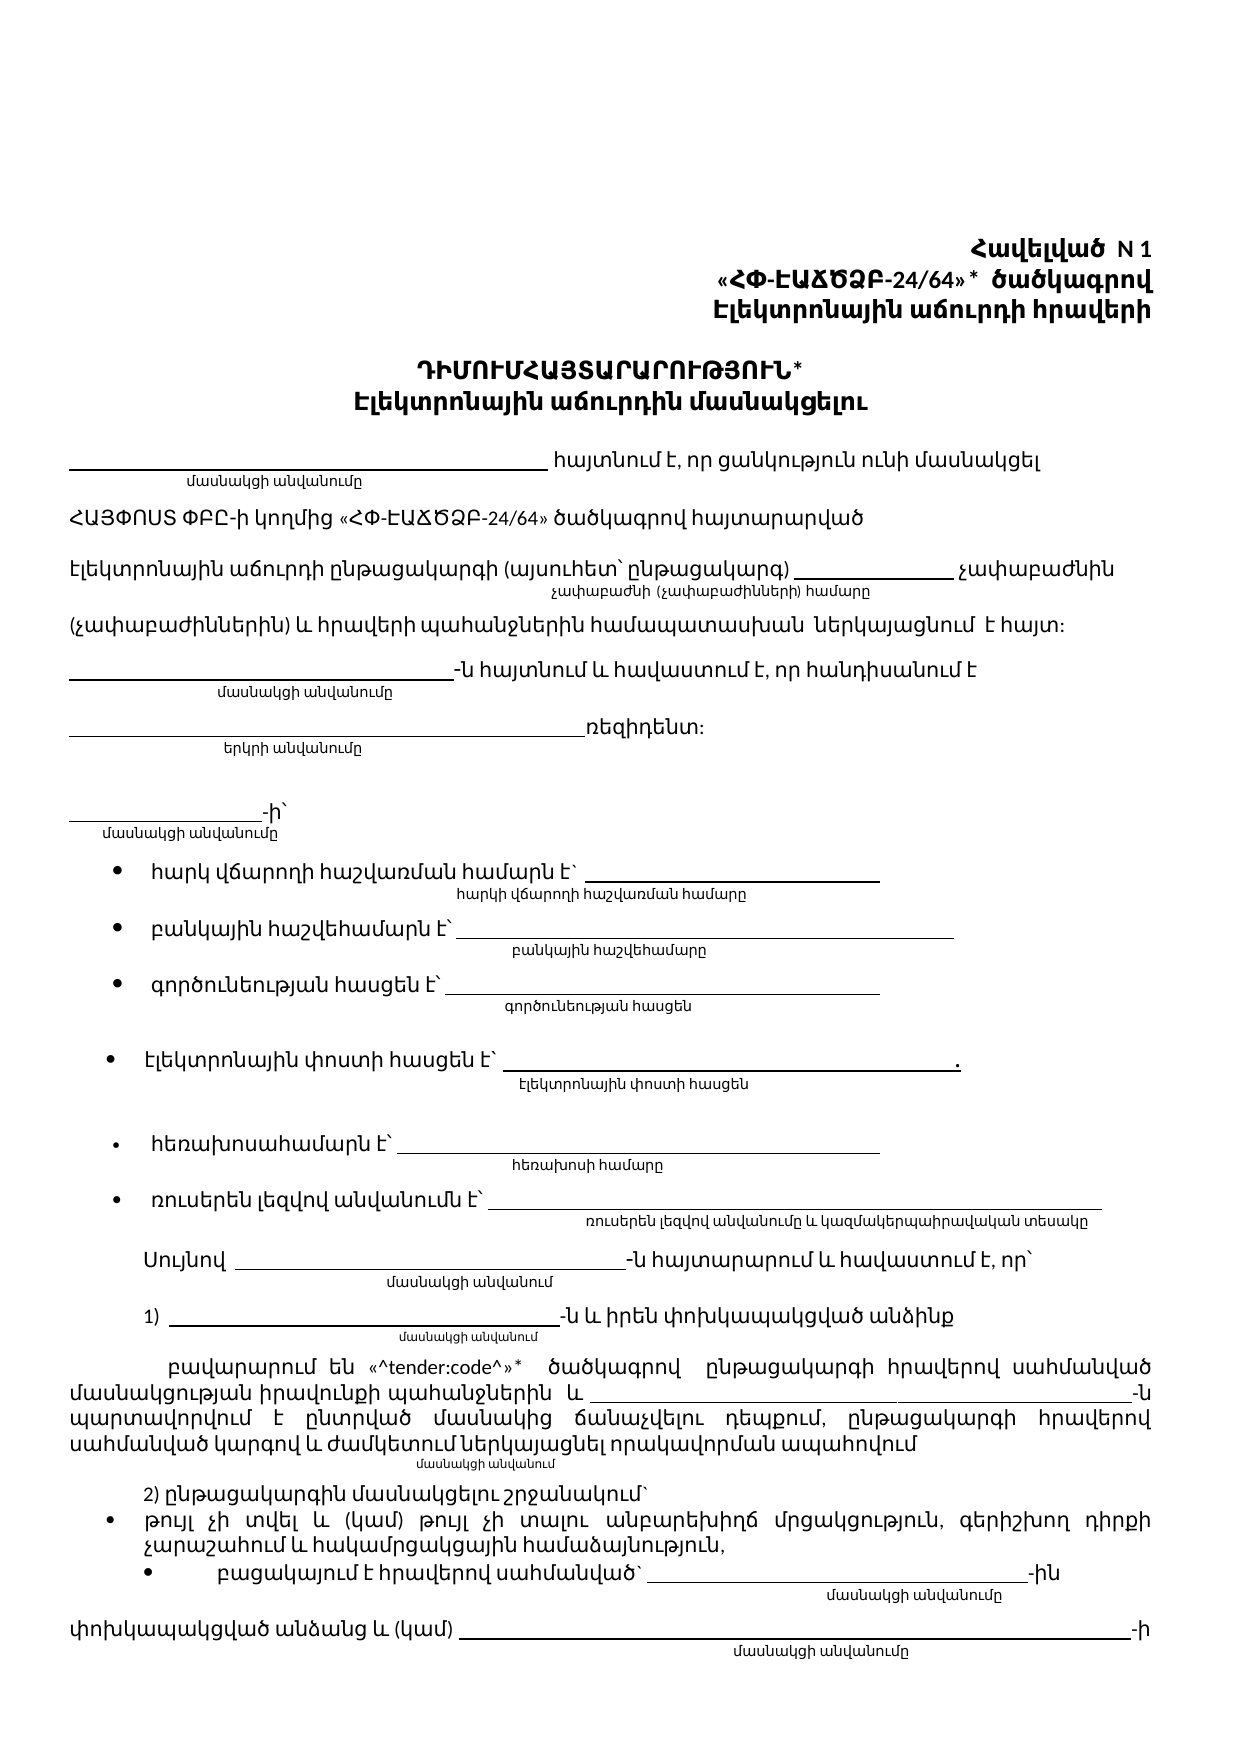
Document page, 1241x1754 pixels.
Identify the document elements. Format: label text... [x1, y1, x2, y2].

text բանկային հաշվեհամարը [438, 941, 1152, 972]
list հեռախոսահամարն է՝ [113, 1131, 1152, 1156]
list էլեկտրոնային փոստի հասցեն է` . [107, 1041, 1152, 1075]
text էլեկտրոնային փոստի հասցեն [364, 1075, 1152, 1105]
text չափաբաժնի (չափաբաժինների) համարը [69, 582, 1152, 612]
text -ի՝ [69, 799, 1152, 824]
text բավարարում են «^tender:code^»* ծածկագրով ընթացակարգի հրավերով սահմանված մասնակցության իրավունքի պահանջներին և -ն պարտավորվում է ընտրված մասնակից ճանաչվելու դեպքում, ընթացակարգի հրավերով սահմանված կարգով և ժամկետում ներկայացնել որակավորման ապահովում [69, 1354, 1152, 1456]
text մասնակցի անվանումը [69, 1642, 1152, 1672]
text երկրի անվանումը [69, 739, 1152, 770]
list գործունեության հասցեն է՝ [113, 972, 1152, 998]
text հայտնում է, որ ցանկություն ունի մասնակցել [69, 447, 1152, 472]
list բացակայում է հրավերով սահմանված` -ին [69, 1558, 1152, 1586]
text գործունեության հասցեն [69, 998, 1152, 1028]
text 2) ընթացակարգին մասնակցելու շրջանակում` [69, 1482, 1152, 1507]
text մասնակցի անվանումը [69, 472, 1152, 503]
text 1) -ն և իրեն փոխկապակցված անձինք [69, 1304, 1152, 1329]
text մասնակցի անվանում [69, 1273, 1152, 1304]
subtitle Էլեկտրոնային աճուրդին մասնակցելու [69, 386, 1152, 417]
list հարկ վճարողի հաշվառման համարն է` [113, 855, 1152, 885]
text Հավելված N 1 [69, 233, 1152, 264]
text հարկի վճարողի հաշվառման համարը [69, 885, 1152, 916]
text -ն հայտնում և հավաստում է, որ հանդիսանում է [69, 653, 1152, 684]
text մասնակցի անվանում [69, 1329, 1152, 1354]
text (չափաբաժիններին) և հրավերի պահանջներին համապատասխան ներկայացնում է հայտ: [69, 612, 1152, 638]
text փոխկապակցված անձանց և (կամ) -ի [69, 1616, 1152, 1642]
text ՀԱՅՓՈՍՏ ՓԲԸ-ի կողմից «ՀՓ-ԷԱՃԾՁԲ-24/64» ծածկագրով հայտարարված [69, 503, 1152, 531]
text «ՀՓ-ԷԱՃԾՁԲ-24/64»* ծածկագրով [69, 264, 1152, 294]
text մասնակցի անվանումը [69, 684, 1152, 714]
text հեռախոսի համարը [438, 1156, 1152, 1187]
text էլեկտրոնային աճուրդի ընթացակարգի (այսուհետ՝ ընթացակարգ) չափաբաժնին [69, 556, 1152, 582]
list թույլ չի տվել և (կամ) թույլ չի տալու անբարեխիղճ մրցակցություն, գերիշխող դիրքի չարաշահում և հակամրցակցային համաձայնություն, [107, 1507, 1152, 1558]
list բանկային հաշվեհամարն է՝ [113, 916, 1152, 941]
text ռեզիդենտ: [69, 714, 1152, 739]
text մասնակցի անվանում [69, 1456, 1152, 1482]
text մասնակցի անվանումը [69, 1586, 1152, 1616]
text ԴԻՄՈՒՄՀԱՅՏԱՐԱՐՈՒԹՅՈՒՆ* [69, 356, 1152, 386]
text մասնակցի անվանումը [69, 824, 1152, 855]
text Սույնով -ն հայտարարում և հավաստում է, որ՝ [69, 1243, 1152, 1273]
text ռուսերեն լեզվով անվանումը և կազմակերպաիրավական տեսակը [512, 1212, 1152, 1243]
list ռուսերեն լեզվով անվանումն է՝ [113, 1187, 1152, 1212]
text Էլեկտրոնային աճուրդի հրավերի [69, 294, 1152, 325]
